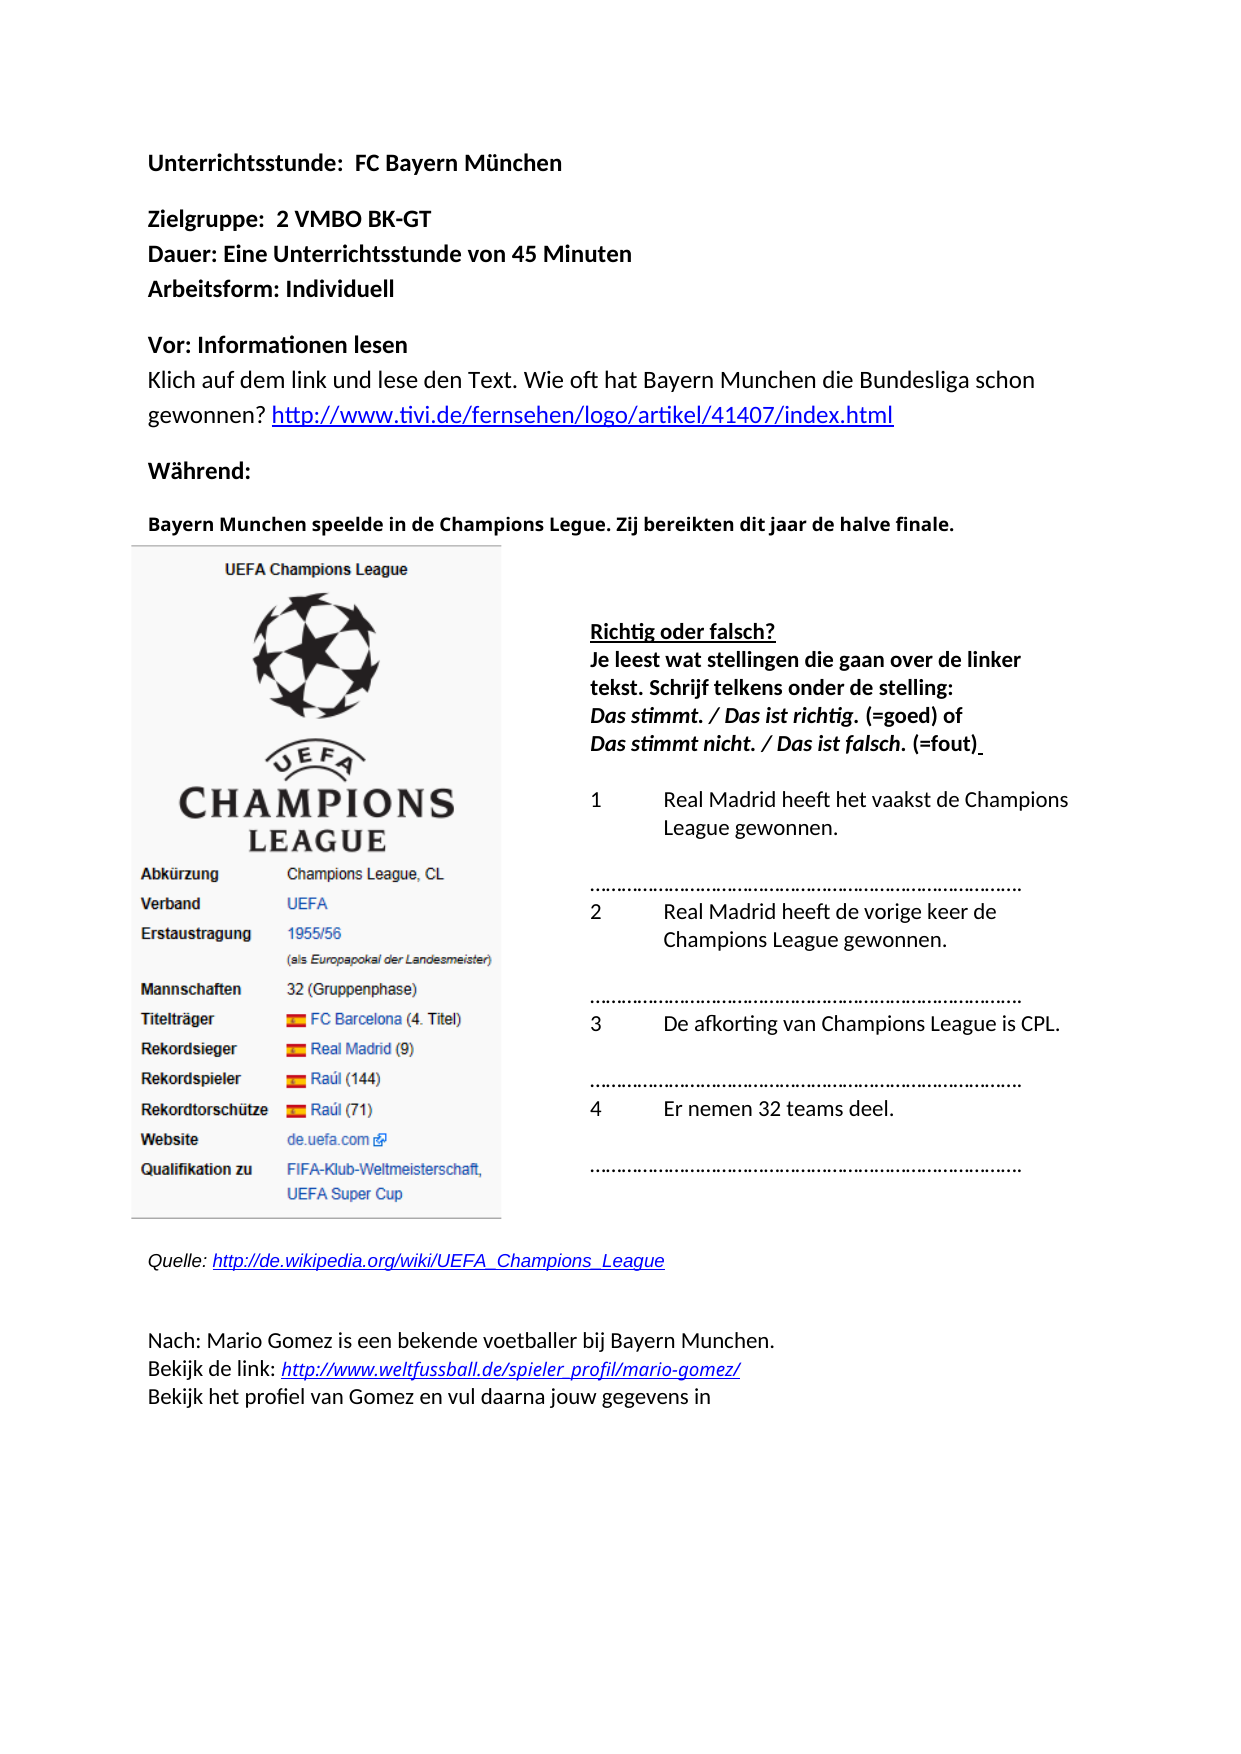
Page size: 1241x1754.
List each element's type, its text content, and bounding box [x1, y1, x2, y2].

list Er nemen 32 teams deel. [590, 1094, 1093, 1122]
list Real Madrid heeft het vaakst de Champions League gewonnen. [590, 785, 1093, 841]
text Je leest wat stellingen die gaan over de linker tekst. Schrijf telkens onder de stelling: [502, 645, 1093, 701]
list De afkorting van Champions League is CPL. [590, 1009, 1093, 1038]
text ………………………………………………………………………. [590, 1066, 1093, 1094]
list Real Madrid heeft de vorige keer de Champions League gewonnen. [590, 897, 1093, 953]
text Zielgruppe: 2 VMBO BK-GT Dauer: Eine Unterrichtsstunde von 45 Minuten Arbeitsform: Individuell [148, 203, 1093, 304]
text Quelle: http://de.wikipedia.org/wiki/UEFA_Champions_League [148, 1250, 1093, 1272]
text ………………………………………………………………………. [590, 1150, 1093, 1178]
text Das stimmt nicht. / Das ist falsch. (=fout) [502, 729, 1093, 757]
text Richtig oder falsch? [502, 617, 1093, 645]
text Vor: Informationen lesen Klich auf dem link und lese den Text. Wie oft hat Bayern Munchen die Bundesliga schon gewonnen? http://www.tivi.de/fernsehen/logo/artikel/41407/index.html [148, 329, 1093, 430]
text Bayern Munchen speelde in de Champions Legue. Zij bereikten dit jaar de halve finale. [148, 511, 1093, 536]
text Nach: Mario Gomez is een bekende voetballer bij Bayern Munchen. Bekijk de link: http://www.weltfussball.de/spieler_profil/mario-gomez/ Bekijk het profiel van Gomez en vul daarna jouw gegevens in [148, 1326, 1093, 1410]
text Während: [148, 455, 1093, 486]
picture [131, 544, 502, 1219]
text Unterrichtsstunde: FC Bayern München [148, 148, 1093, 178]
text ………………………………………………………………………. [590, 982, 1093, 1009]
text ………………………………………………………………………. [590, 869, 1093, 897]
text Das stimmt. / Das ist richtig. (=goed) of [502, 701, 1093, 729]
